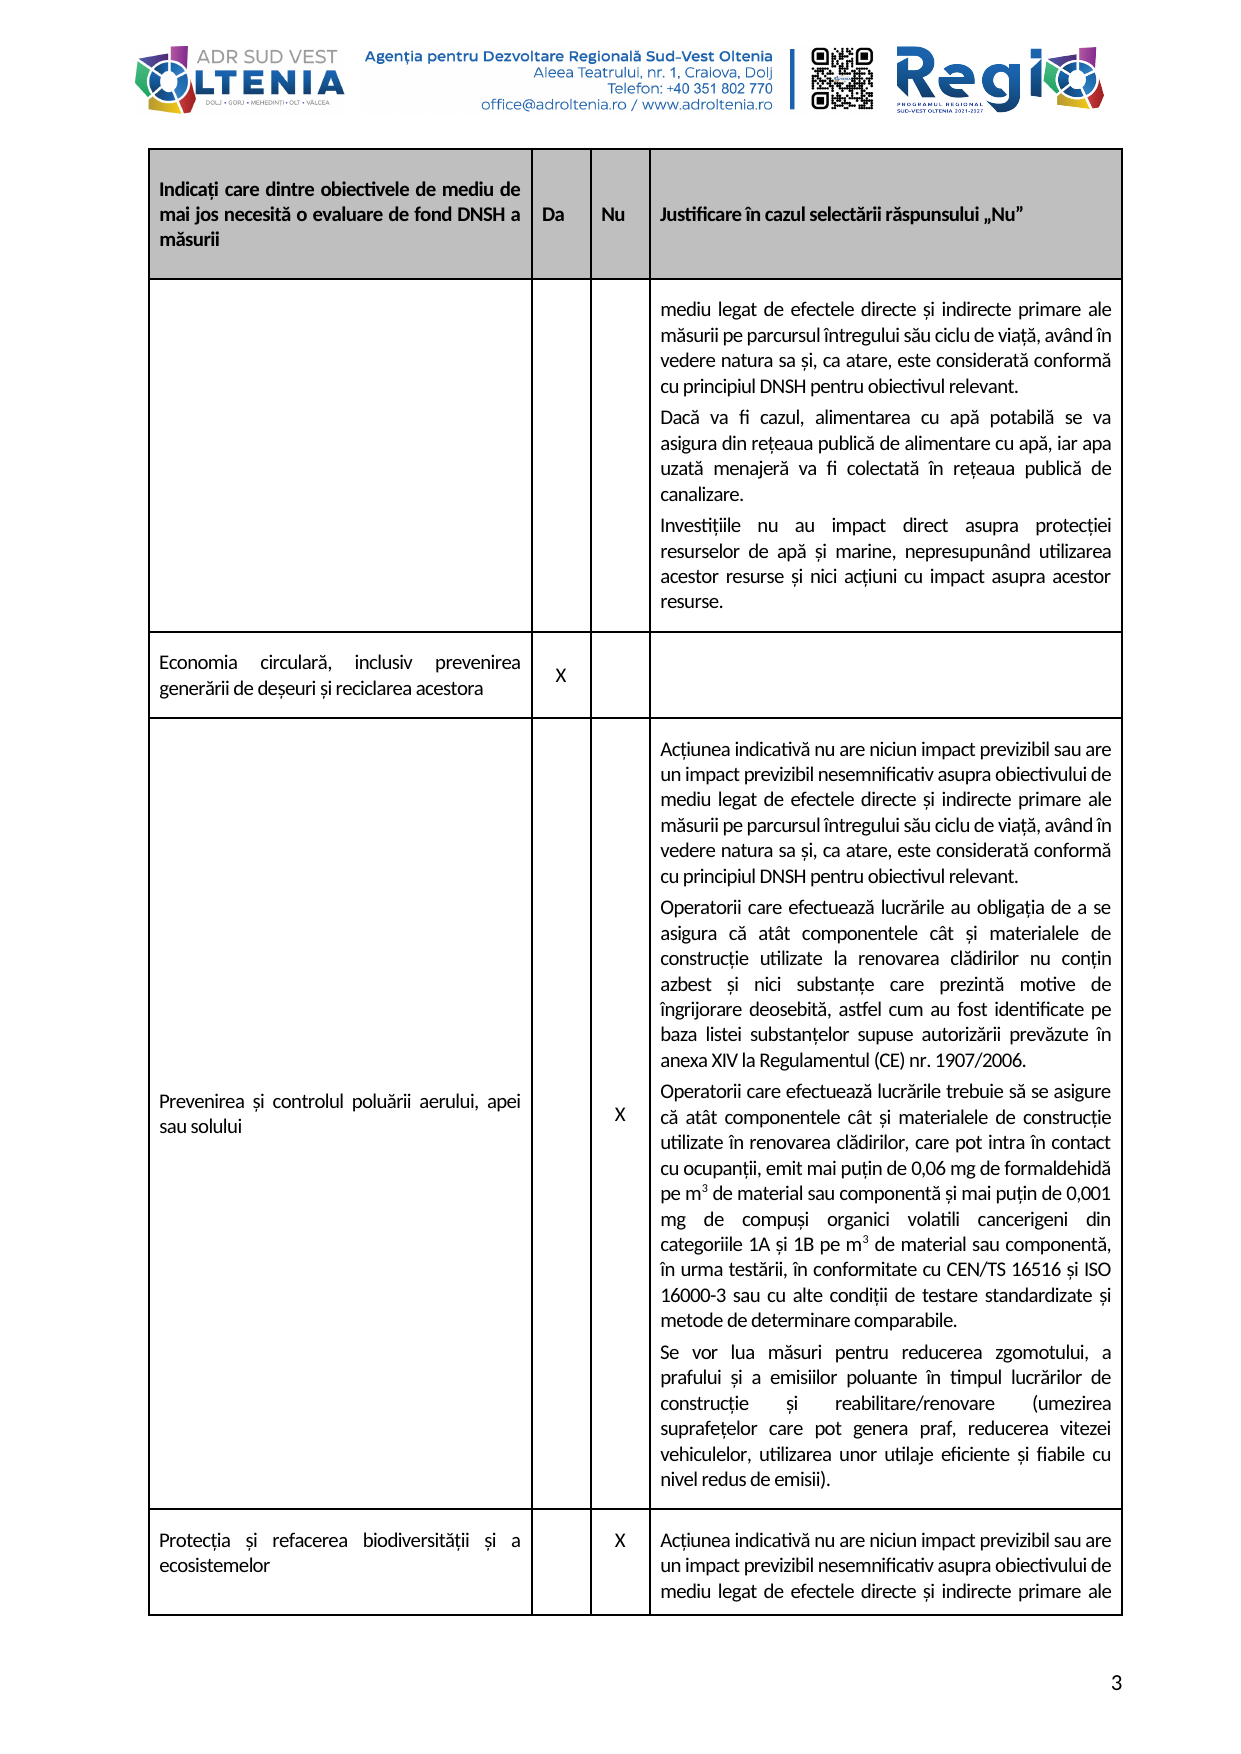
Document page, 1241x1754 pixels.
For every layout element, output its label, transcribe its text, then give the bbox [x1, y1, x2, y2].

table_cell X [533, 633, 590, 717]
table_cell Acțiunea indicativă nu are niciun impact previzibil sau are un impact previzibil nesemnificativ asupra obiectivului de mediu legat de efectele directe și indirecte primare ale măsurii pe parcursul întregului său ciclu de viață, având în vedere natura sa și, ca atare, este considerată conformă cu principiul DNSH pentru obiectivul relevant. Operatorii care efectuează lucrările au obligația de a se asigura că atât componentele cât și materialele de construcție utilizate la renovarea clădirilor nu conțin azbest și nici substanțe care prezintă motive de îngrijorare deosebită, astfel cum au fost identificate pe baza listei substanțelor supuse autorizării prevăzute în anexa XIV la Regulamentul (CE) nr. 1907/2006. Operatorii care efectuează lucrările trebuie să se asigure că atât componentele cât și materialele de construcție utilizate în renovarea clădirilor, care pot intra în contact cu ocupanții, emit mai puțin de 0,06 mg de formaldehidă pe m3 de material sau componentă și mai puțin de 0,001 mg de compuși organici volatili cancerigeni din categoriile 1A și 1B pe m3 de material sau componentă, în urma testării, în conformitate cu CEN/TS 16516 și ISO 16000-3 sau cu alte condiții de testare standardizate și metode de determinare comparabile. Se vor lua măsuri pentru reducerea zgomotului, a prafului și a emisiilor poluante în timpul lucrărilor de construcție și reabilitare/renovare (umezirea suprafețelor care pot genera praf, reducerea vitezei vehiculelor, utilizarea unor utilaje eficiente și fiabile cu nivel redus de emisii). [651, 719, 1121, 1508]
table_cell [533, 719, 590, 1508]
picture [895, 45, 1105, 115]
table_cell [592, 633, 649, 717]
table_cell [533, 280, 590, 631]
picture [362, 45, 878, 115]
table_header Justificare în cazul selectării răspunsului „Nu” [651, 150, 1121, 278]
table_header Nu [592, 150, 649, 278]
picture [135, 45, 346, 115]
table_cell X [592, 719, 649, 1508]
table_cell Prevenirea și controlul poluării aerului, apei sau solului [150, 719, 531, 1508]
table_header Indicați care dintre obiectivele de mediu de mai jos necesită o evaluare de fond DNSH a măsurii [150, 150, 531, 278]
table_cell [651, 633, 1121, 717]
table_cell [533, 1510, 590, 1614]
table_cell Economia circulară, inclusiv prevenirea generării de deșeuri și reciclarea acestora [150, 633, 531, 717]
table_header Da [533, 150, 590, 278]
table_cell X [592, 280, 649, 631]
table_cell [150, 280, 531, 631]
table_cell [150, 1510, 531, 1614]
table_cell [651, 1510, 1121, 1614]
table_cell X [592, 1510, 649, 1614]
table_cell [651, 280, 1121, 631]
